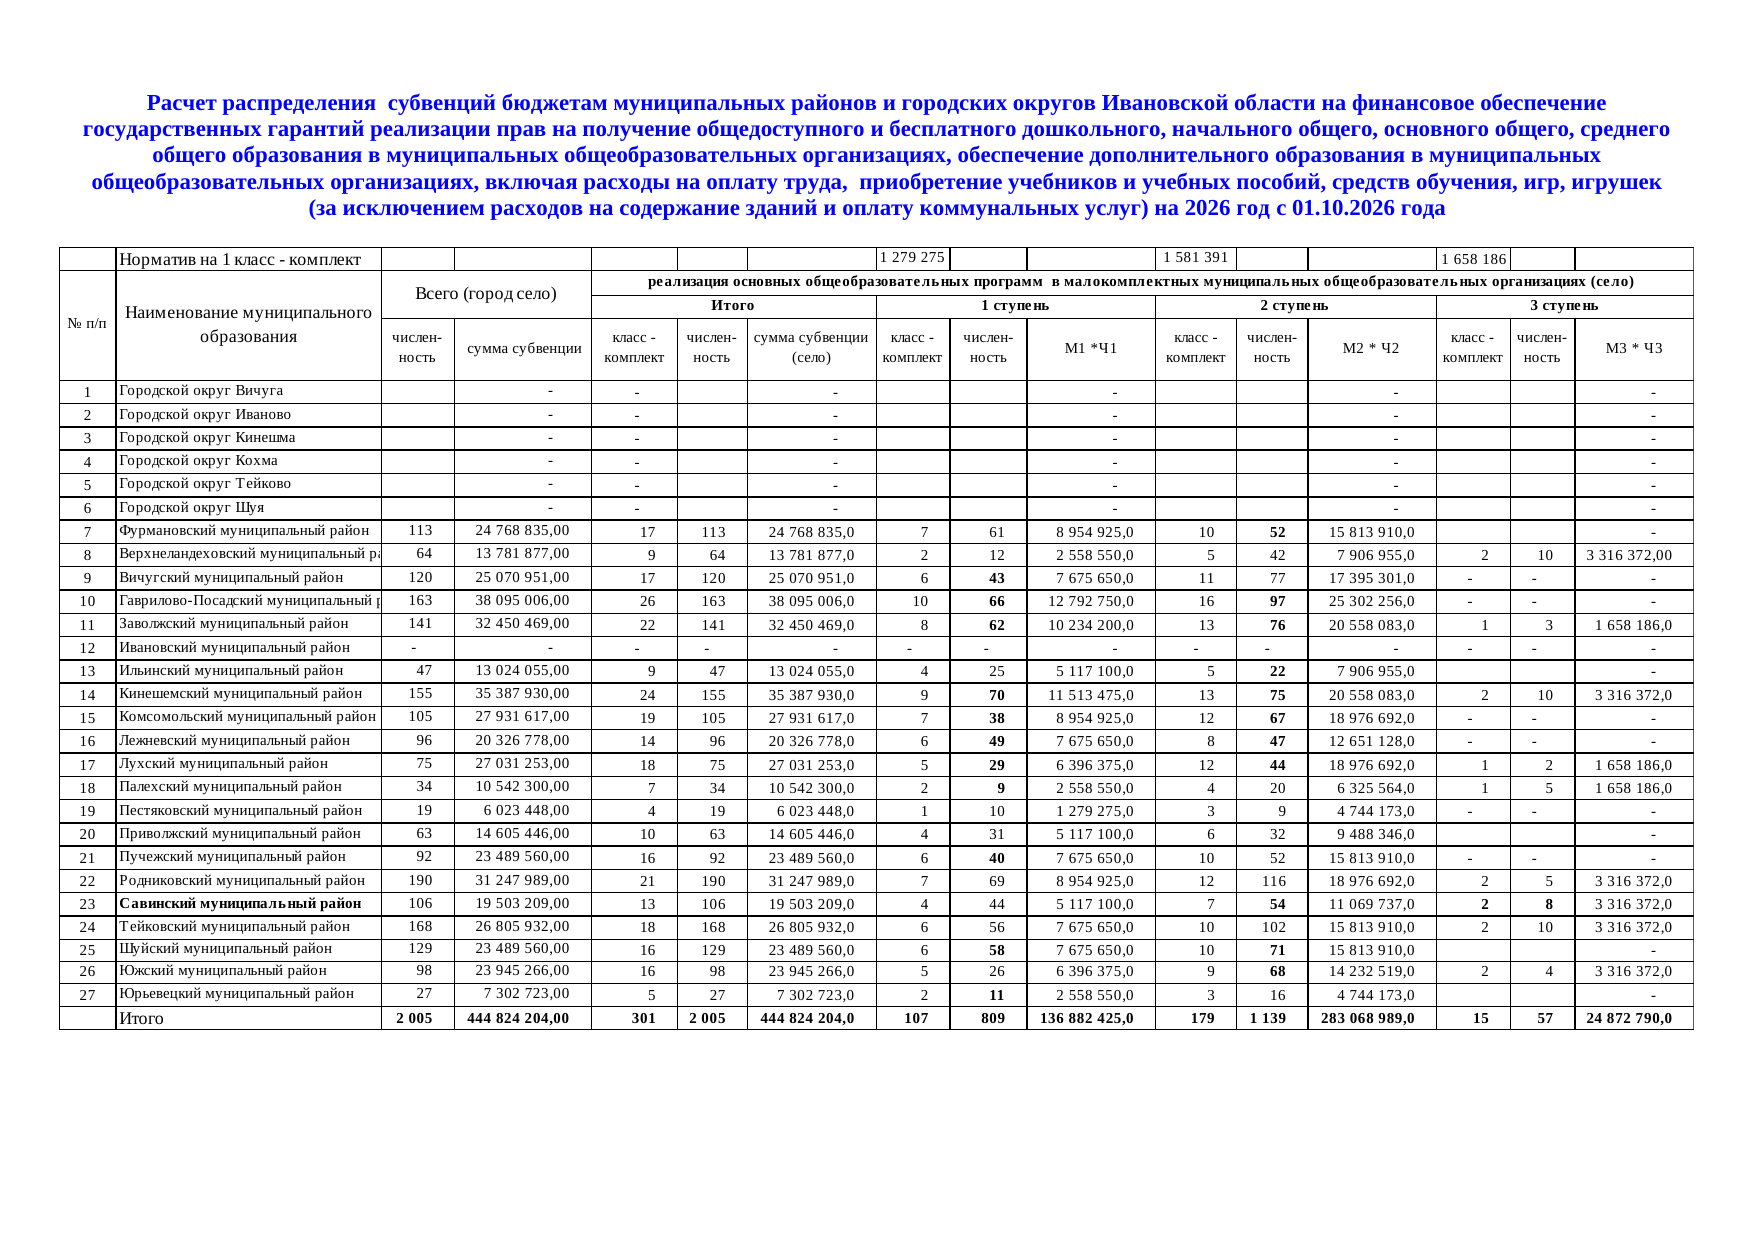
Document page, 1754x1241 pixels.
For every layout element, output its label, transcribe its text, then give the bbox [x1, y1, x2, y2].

text Расчет распределения субвенций бюджетам муниципальных районов и городских округов Ивановской области на финансовое обеспечение государственных гарантий реализации прав на получение общедоступного и бесплатного дошкольного, начального общего, основного общего, среднего общего образования в муниципальных общеобразовательных организациях, обеспечение дополнительного образования в муниципальных общеобразовательных организациях, включая расходы на оплату труда, приобретение учебников и учебных пособий, средств обучения, игр, игрушек (за исключением расходов на содержание зданий и оплату коммунальных услуг) на 2026 год с 01.10.2026 года [59, 89, 1695, 220]
